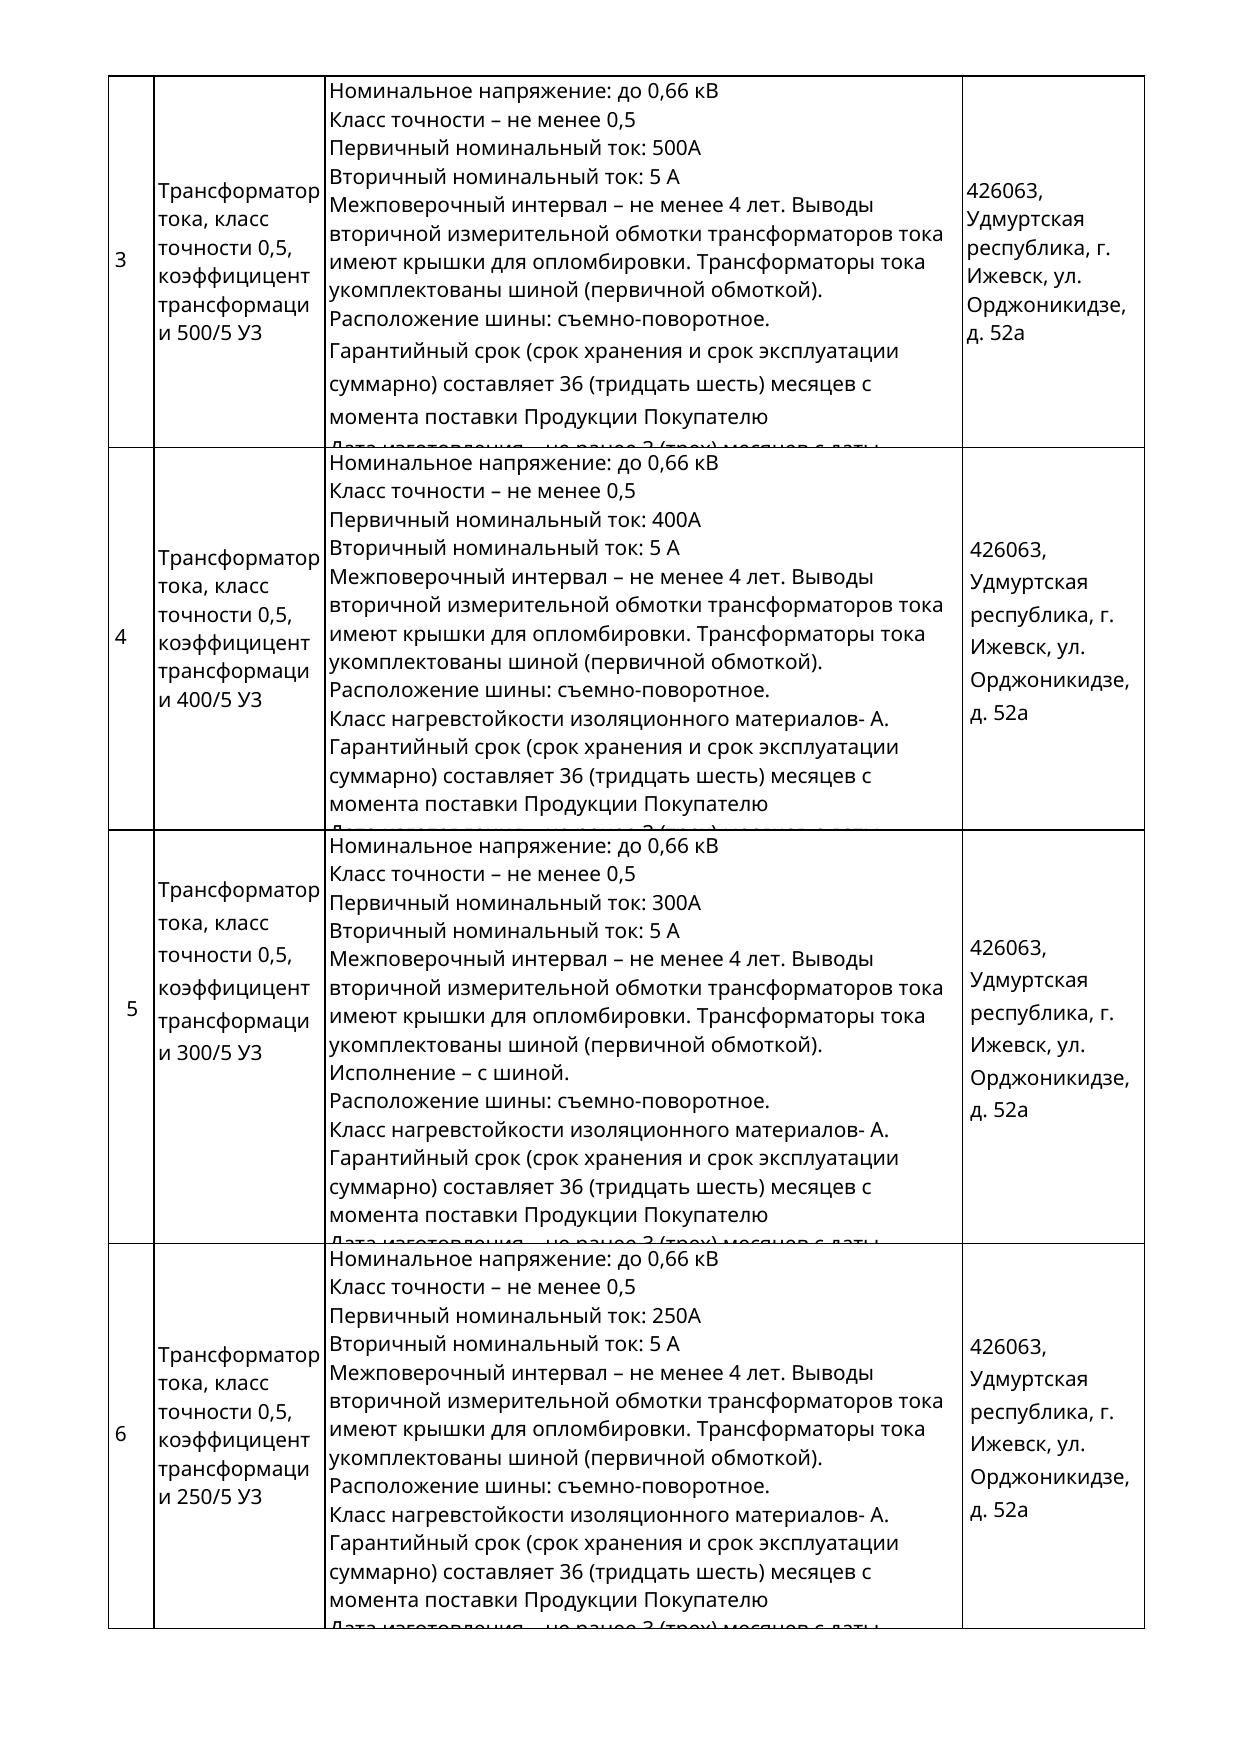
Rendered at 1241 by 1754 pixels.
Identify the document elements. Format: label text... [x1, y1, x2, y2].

table_cell Трансформатор тока, класс точности 0,5, коэффицицент трансформации 250/5 У3 [155, 1244, 324, 1627]
table_cell Номинальное напряжение: до 0,66 кВ Класс точности – не менее 0,5 Первичный номинальный ток: 500А Вторичный номинальный ток: 5 А Межповерочный интервал – не менее 4 лет. Выводы вторичной измерительной обмотки трансформаторов тока имеют крышки для опломбировки. Трансформаторы тока укомплектованы шиной (первичной обмоткой). Расположение шины: съемно-поворотное. Гарантийный срок (срок хранения и срок эксплуатации суммарно) составляет 36 (тридцать шесть) месяцев с момента поставки Продукции Покупателю Дата изготовления – не ранее 3 (трех) месяцев с даты отгрузки Продукции в адрес Покупателя. [326, 77, 962, 446]
table_cell 3 [109, 77, 153, 446]
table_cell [963, 831, 1144, 1242]
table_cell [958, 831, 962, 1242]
table_cell Трансформатор тока, класс точности 0,5, коэффицицент трансформации 500/5 У3 [155, 77, 324, 446]
table_cell Номинальное напряжение: до 0,66 кВ Класс точности – не менее 0,5 Первичный номинальный ток: 400А Вторичный номинальный ток: 5 А Межповерочный интервал – не менее 4 лет. Выводы вторичной измерительной обмотки трансформаторов тока имеют крышки для опломбировки. Трансформаторы тока укомплектованы шиной (первичной обмоткой). Расположение шины: съемно-поворотное. Класс нагревстойкости изоляционного материалов- А. Гарантийный срок (срок хранения и срок эксплуатации суммарно) составляет 36 (тридцать шесть) месяцев с момента поставки Продукции Покупателю Дата изготовления – не ранее 3 (трех) месяцев с даты отгрузки Продукции в адрес Покупателя. [326, 448, 962, 829]
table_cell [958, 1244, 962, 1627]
table_cell 4 [109, 448, 153, 829]
table_cell Трансформатор тока, класс точности 0,5, коэффицицент трансформации 300/5 У3 [155, 831, 324, 1242]
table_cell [963, 1244, 1144, 1627]
table_cell 5 [109, 831, 153, 1242]
table_cell Трансформатор тока, класс точности 0,5, коэффицицент трансформации 400/5 У3 [155, 448, 324, 829]
table_cell 426063, Удмуртская республика, г. Ижевск, ул. Орджоникидзе, д. 52а [963, 448, 1144, 829]
table_cell 6 [109, 1244, 153, 1627]
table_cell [963, 77, 1144, 446]
